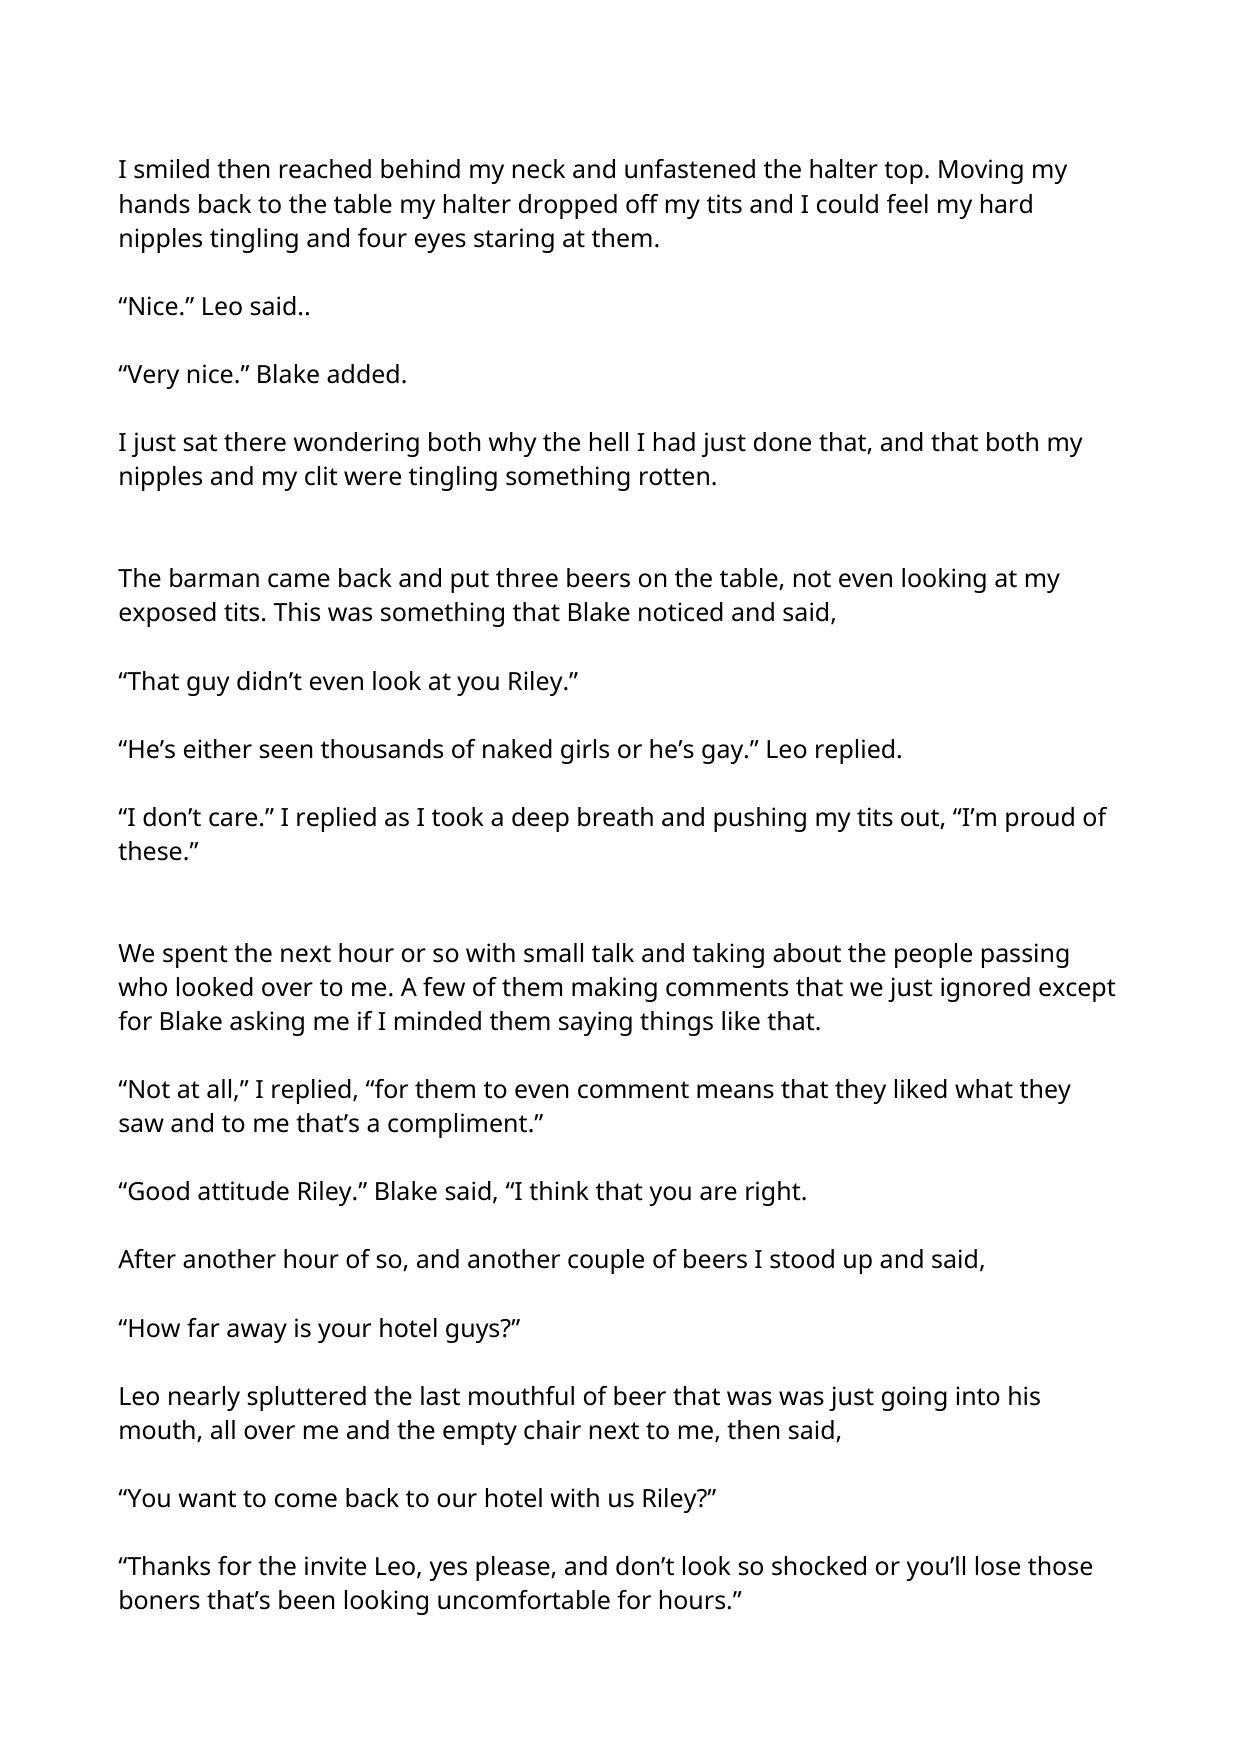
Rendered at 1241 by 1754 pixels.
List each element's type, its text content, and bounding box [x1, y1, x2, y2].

text After another hour of so, and another couple of beers I stood up and said, [118, 1242, 1122, 1276]
text “Nice.” Leo said.. [118, 288, 1122, 322]
text “You want to come back to our hotel with us Riley?” [118, 1481, 1122, 1515]
text “Not at all,” I replied, “for them to even comment means that they liked what they saw and to me that’s a compliment.” [118, 1072, 1122, 1140]
text “He’s either seen thousands of naked girls or he’s gay.” Leo replied. [118, 731, 1122, 765]
text “That guy didn’t even look at you Riley.” [118, 663, 1122, 697]
text “Very nice.” Blake added. [118, 357, 1122, 391]
text “I don’t care.” I replied as I took a deep breath and pushing my tits out, “I’m proud of these.” [118, 799, 1122, 867]
text We spent the next hour or so with small talk and taking about the people passing who looked over to me. A few of them making comments that we just ignored except for Blake asking me if I minded them saying things like that. [118, 936, 1122, 1038]
text I just sat there wondering both why the hell I had just done that, and that both my nipples and my clit were tingling something rotten. [118, 425, 1122, 493]
text I smiled then reached behind my neck and unfastened the halter top. Moving my hands back to the table my halter dropped off my tits and I could feel my hard nipples tingling and four eyes staring at them. [118, 152, 1122, 254]
text “Thanks for the invite Leo, yes please, and don’t look so shocked or you’ll lose those boners that’s been looking uncomfortable for hours.” [118, 1549, 1122, 1617]
text The barman came back and put three beers on the table, not even looking at my exposed tits. This was something that Blake noticed and said, [118, 561, 1122, 629]
text “How far away is your hotel guys?” [118, 1310, 1122, 1344]
text Leo nearly spluttered the last mouthful of beer that was was just going into his mouth, all over me and the empty chair next to me, then said, [118, 1378, 1122, 1447]
text “Good attitude Riley.” Blake said, “I think that you are right. [118, 1174, 1122, 1208]
